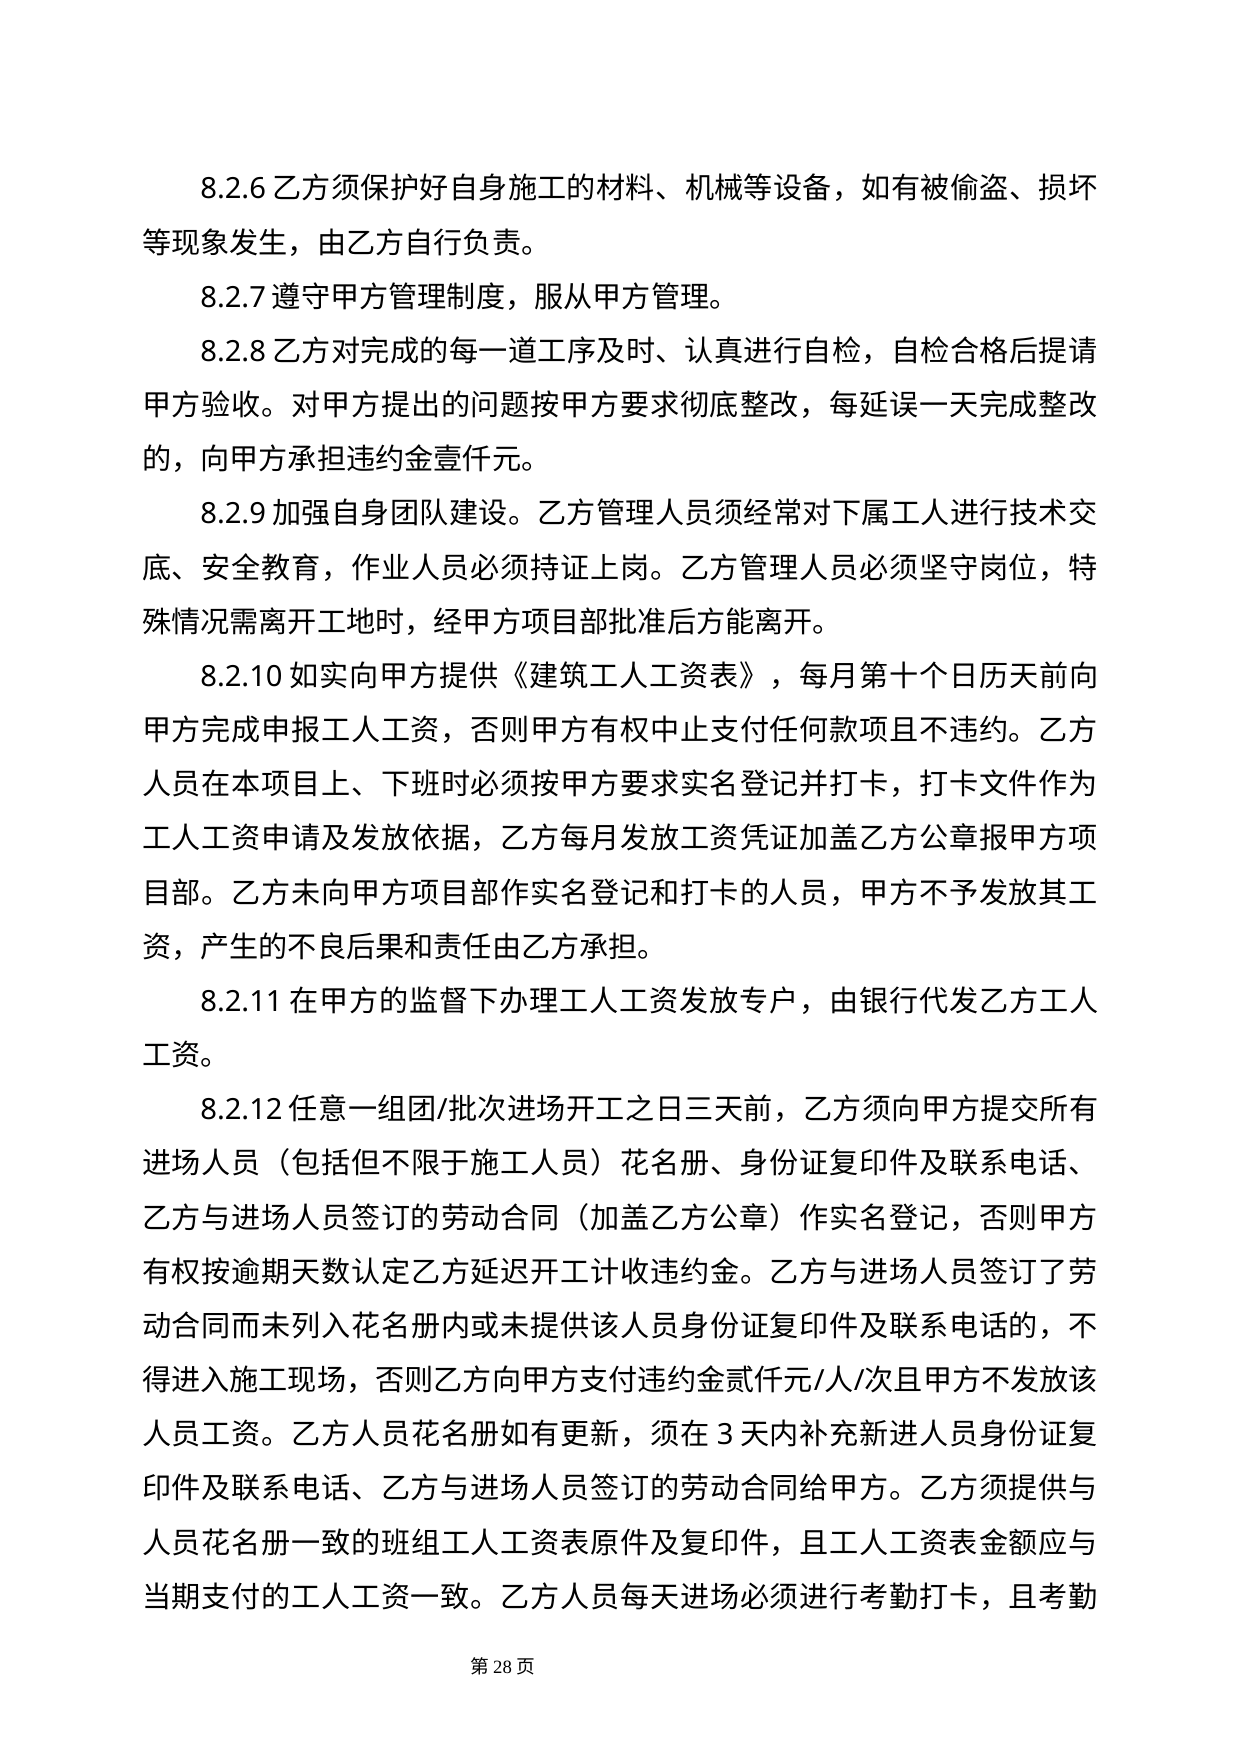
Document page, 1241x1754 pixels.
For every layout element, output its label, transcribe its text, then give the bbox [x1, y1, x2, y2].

text 8.2.11在甲方的监督下办理工人工资发放专户，由银行代发乙方工人工资。 [142, 966, 1098, 1074]
text 8.2.7遵守甲方管理制度，服从甲方管理。 [142, 261, 1098, 316]
text 8.2.8乙方对完成的每一道工序及时、认真进行自检，自检合格后提请甲方验收。对甲方提出的问题按甲方要求彻底整改，每延误一天完成整改的，向甲方承担违约金壹仟元。 [142, 316, 1098, 478]
text 8.2.6乙方须保护好自身施工的材料、机械等设备，如有被偷盗、损坏等现象发生，由乙方自行负责。 [142, 153, 1098, 261]
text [142, 1074, 1098, 1616]
text 8.2.10如实向甲方提供《建筑工人工资表》，每月第十个日历天前向甲方完成申报工人工资，否则甲方有权中止支付任何款项且不违约。乙方人员在本项目上、下班时必须按甲方要求实名登记并打卡，打卡文件作为工人工资申请及发放依据，乙方每月发放工资凭证加盖乙方公章报甲方项目部。乙方未向甲方项目部作实名登记和打卡的人员，甲方不予发放其工资，产生的不良后果和责任由乙方承担。 [142, 641, 1098, 966]
text 8.2.9加强自身团队建设。乙方管理人员须经常对下属工人进行技术交底、安全教育，作业人员必须持证上岗。乙方管理人员必须坚守岗位，特殊情况需离开工地时，经甲方项目部批准后方能离开。 [142, 478, 1098, 641]
